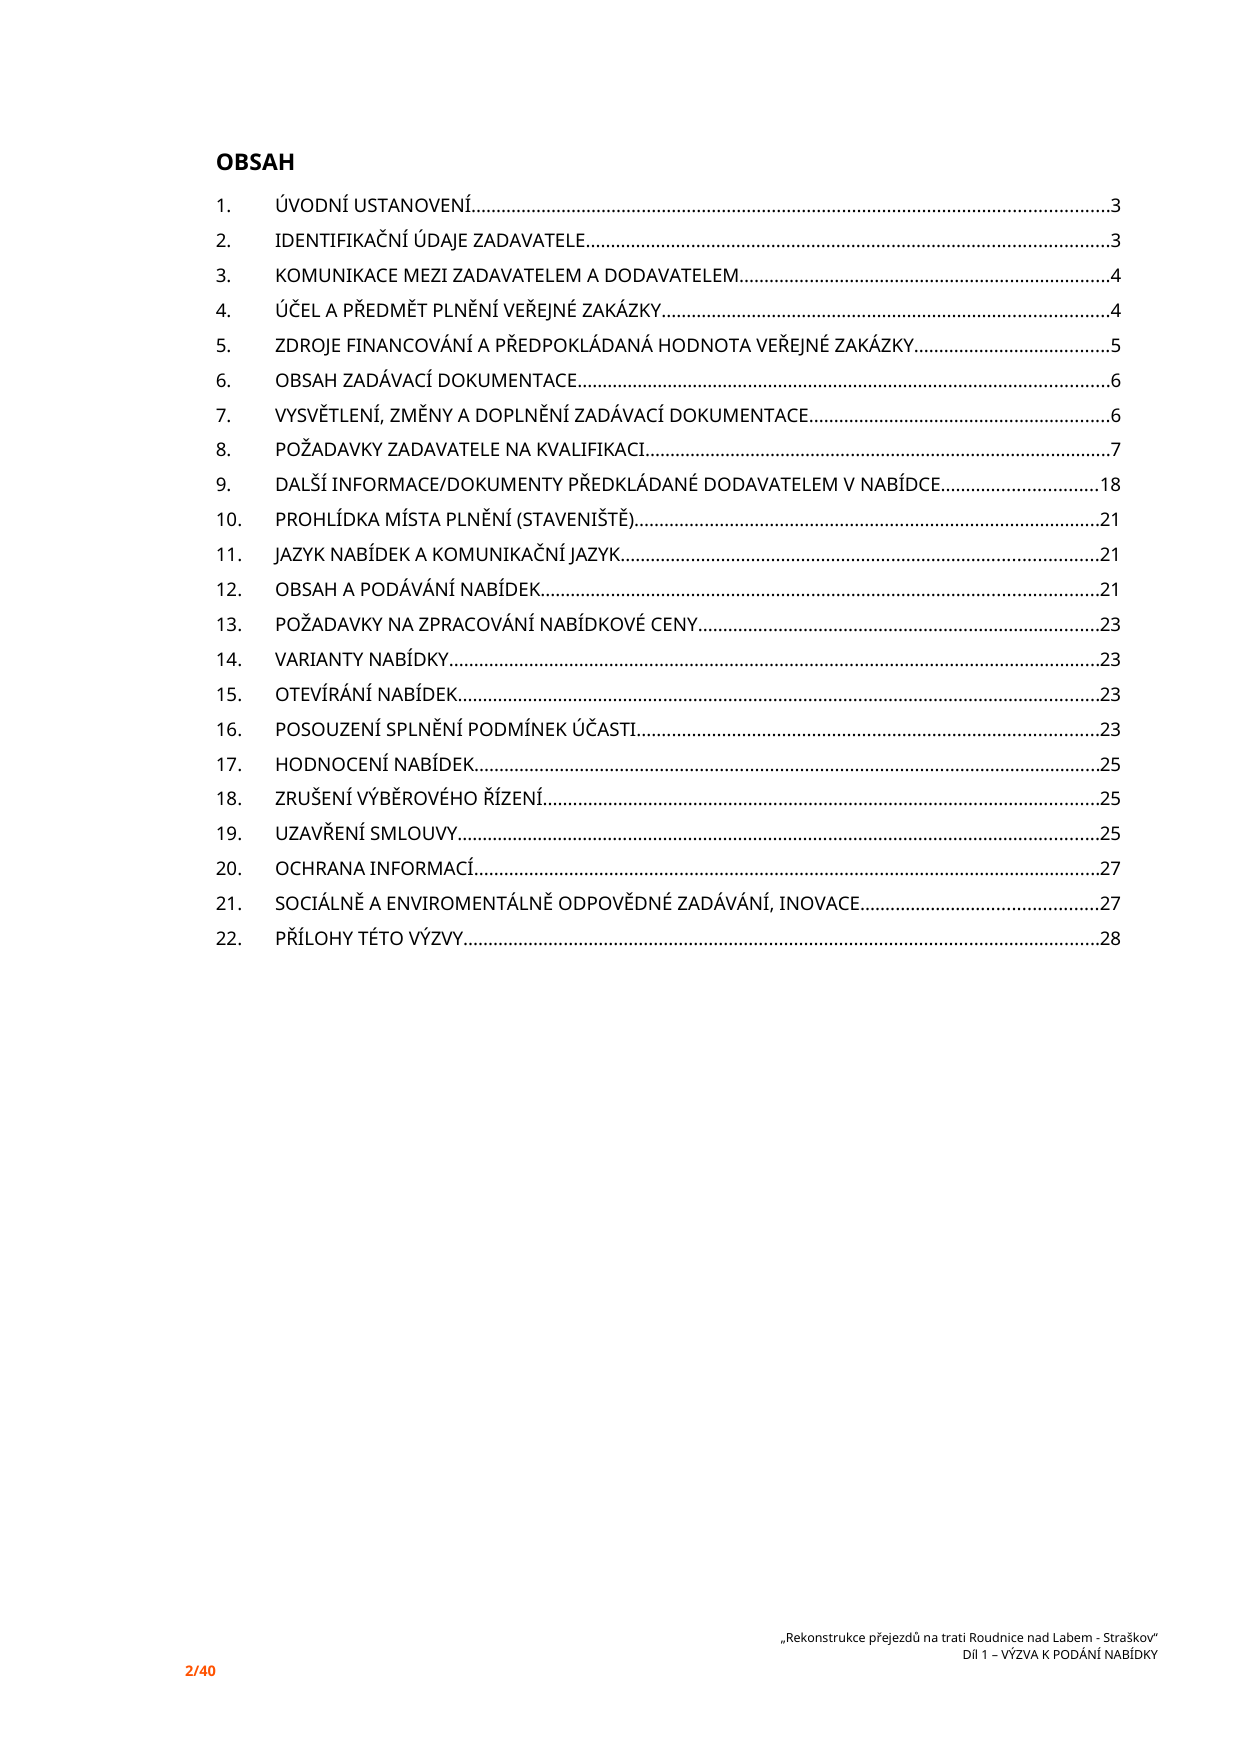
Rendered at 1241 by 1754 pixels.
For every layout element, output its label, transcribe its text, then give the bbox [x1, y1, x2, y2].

text 16. POSOUZENÍ SPLNĚNÍ PODMÍNEK ÚČASTI 23 [216, 716, 1122, 741]
text 13. POŽADAVKY NA ZPRACOVÁNÍ NABÍDKOVÉ CENY 23 [216, 611, 1122, 637]
text 21. SOCIÁLNĚ A ENVIROMENTÁLNĚ ODPOVĚDNÉ ZADÁVÁNÍ, INOVACE 27 [216, 890, 1122, 916]
text 9. DALŠÍ INFORMACE/DOKUMENTY PŘEDKLÁDANÉ DODAVATELEM V NABÍDCE 18 [216, 472, 1122, 497]
text 17. HODNOCENÍ NABÍDEK 25 [216, 751, 1122, 776]
text 18. ZRUŠENÍ VÝBĚROVÉHO ŘÍZENÍ 25 [216, 786, 1122, 811]
text 6. OBSAH ZADÁVACÍ DOKUMENTACE 6 [216, 367, 1122, 392]
text 10. PROHLÍDKA MÍSTA PLNĚNÍ (STAVENIŠTĚ) 21 [216, 507, 1122, 532]
text 8. POŽADAVKY ZADAVATELE NA KVALIFIKACI 7 [216, 437, 1122, 462]
text 15. OTEVÍRÁNÍ NABÍDEK 23 [216, 681, 1122, 707]
text 7. VYSVĚTLENÍ, ZMĚNY A DOPLNĚNÍ ZADÁVACÍ DOKUMENTACE 6 [216, 402, 1122, 427]
text 14. VARIANTY NABÍDKY 23 [216, 646, 1122, 672]
text 2. IDENTIFIKAČNÍ ÚDAJE ZADAVATELE 3 [216, 227, 1122, 253]
text 3. KOMUNIKACE MEZI ZADAVATELEM a DODAVATELEM 4 [216, 262, 1122, 288]
text 22. PŘÍLOHY TÉTO VÝZVY 28 [216, 925, 1122, 951]
text 5. ZDROJE FINANCOVÁNÍ A PŘEDPOKLÁDANÁ HODNOTA VEŘEJNÉ ZAKÁZKY 5 [216, 332, 1122, 358]
text 4. ÚČEL A PŘEDMĚT PLNĚNÍ VEŘEJNÉ ZAKÁZKY 4 [216, 297, 1122, 323]
text 20. OCHRANA INFORMACÍ 27 [216, 856, 1122, 881]
text 12. OBSAH A PODÁVÁNÍ NABÍDEK 21 [216, 576, 1122, 602]
text 19. UZAVŘENÍ SMLOUVY 25 [216, 821, 1122, 846]
text Obsah [216, 146, 1122, 177]
text 11. JAZYK NABÍDEK A KOMUNIKAČNÍ JAZYK 21 [216, 541, 1122, 567]
text 1. ÚVODNÍ USTANOVENÍ 3 [216, 192, 1122, 218]
